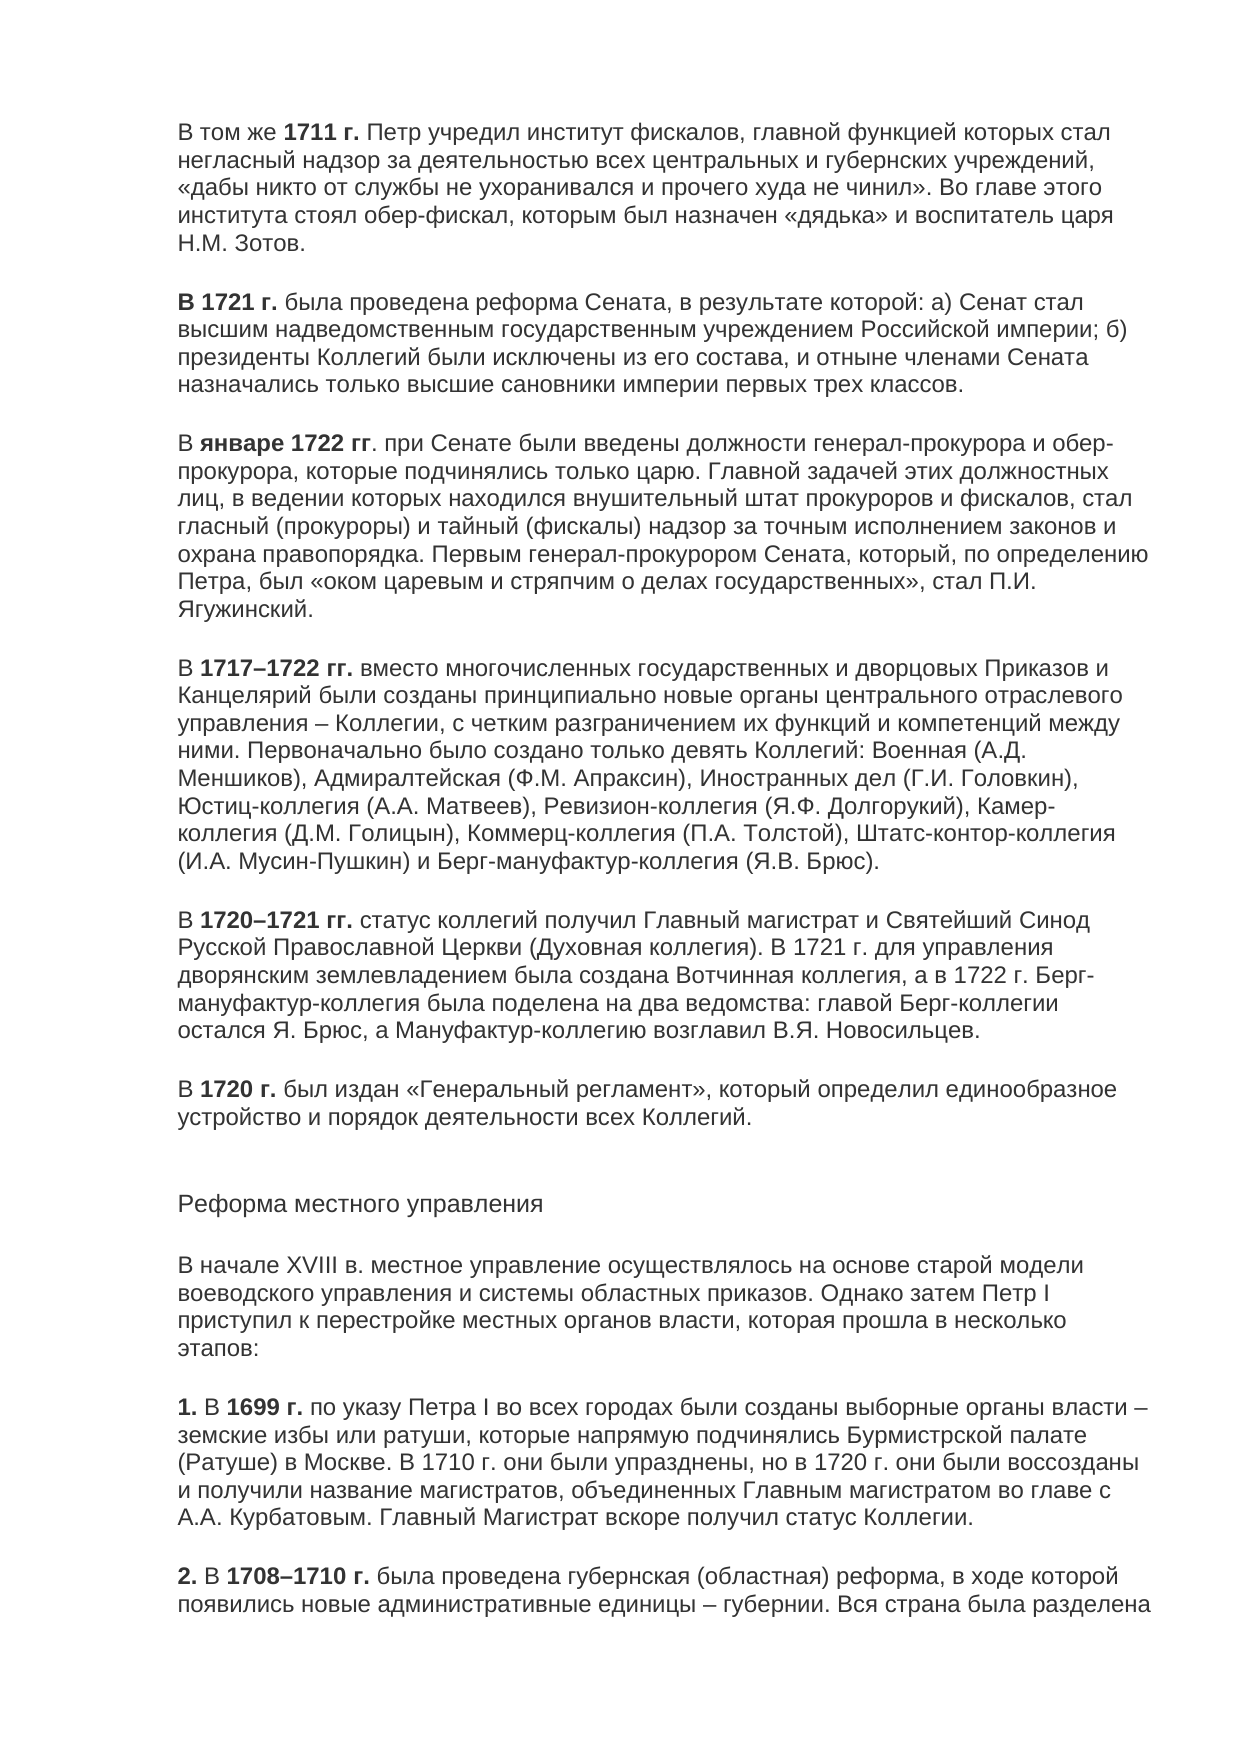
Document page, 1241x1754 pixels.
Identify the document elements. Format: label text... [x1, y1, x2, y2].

text В том же 1711 г. Петр учредил институт фискалов, главной функцией которых стал негласный надзор за деятельностью всех центральных и губернских учреждений, «дабы никто от службы не ухоранивался и прочего худа не чинил». Во главе этого института стоял обер-фискал, которым был назначен «дядька» и воспитатель царя Н.М. Зотов. [177, 118, 1152, 256]
text В 1720 г. был издан «Генеральный регламент», который определил единообразное устройство и порядок деятельности всех Коллегий. [177, 1075, 1152, 1130]
text В 1721 г. была проведена реформа Сената, в результате которой: а) Сенат стал высшим надведомственным государственным учреждением Российской империи; б) президенты Коллегий были исключены из его состава, и отныне членами Сената назначались только высшие сановники империи первых трех классов. [177, 287, 1152, 398]
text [177, 1562, 1152, 1617]
text В 1720–1721 гг. статус коллегий получил Главный магистрат и Святейший Синод Русской Православной Церкви (Духовная коллегия). В 1721 г. для управления дворянским землевладением была создана Вотчинная коллегия, а в 1722 г. Берг-мануфактур-коллегия была поделена на два ведомства: главой Берг-коллегии остался Я. Брюс, а Мануфактур-коллегию возглавил В.Я. Новосильцев. [177, 906, 1152, 1044]
text В январе 1722 гг. при Сенате были введены должности генерал-прокурора и обер-прокурора, которые подчинялись только царю. Главной задачей этих должностных лиц, в ведении которых находился внушительный штат прокуроров и фискалов, стал гласный (прокуроры) и тайный (фискалы) надзор за точным исполнением законов и охрана правопорядка. Первым генерал-прокурором Сената, который, по определению Петра, был «оком царевым и стряпчим о делах государственных», стал П.И. Ягужинский. [177, 429, 1152, 622]
subtitle Реформа местного управления [177, 1189, 1152, 1218]
text В 1717–1722 гг. вместо многочисленных государственных и дворцовых Приказов и Канцелярий были созданы принципиально новые органы центрального отраслевого управления – Коллегии, с четким разграничением их функций и компетенций между ними. Первоначально было создано только девять Коллегий: Военная (А.Д. Меншиков), Адмиралтейская (Ф.М. Апраксин), Иностранных дел (Г.И. Головкин), Юстиц-коллегия (А.А. Матвеев), Ревизион-коллегия (Я.Ф. Долгорукий), Камер-коллегия (Д.М. Голицын), Коммерц-коллегия (П.А. Толстой), Штатс-контор-коллегия (И.А. Мусин-Пушкин) и Берг-мануфактур-коллегия (Я.В. Брюс). [177, 653, 1152, 874]
text В начале XVIII в. местное управление осуществлялось на основе старой модели воеводского управления и системы областных приказов. Однако затем Петр I приступил к перестройке местных органов власти, которая прошла в несколько этапов: [177, 1251, 1152, 1362]
text 1. В 1699 г. по указу Петра I во всех городах были созданы выборные органы власти – земские избы или ратуши, которые напрямую подчинялись Бурмистрской палате (Ратуше) в Москве. В 1710 г. они были упразднены, но в 1720 г. они были воссозданы и получили название магистратов, объединенных Главным магистратом во главе с А.А. Курбатовым. Главный Магистрат вскоре получил статус Коллегии. [177, 1393, 1152, 1531]
